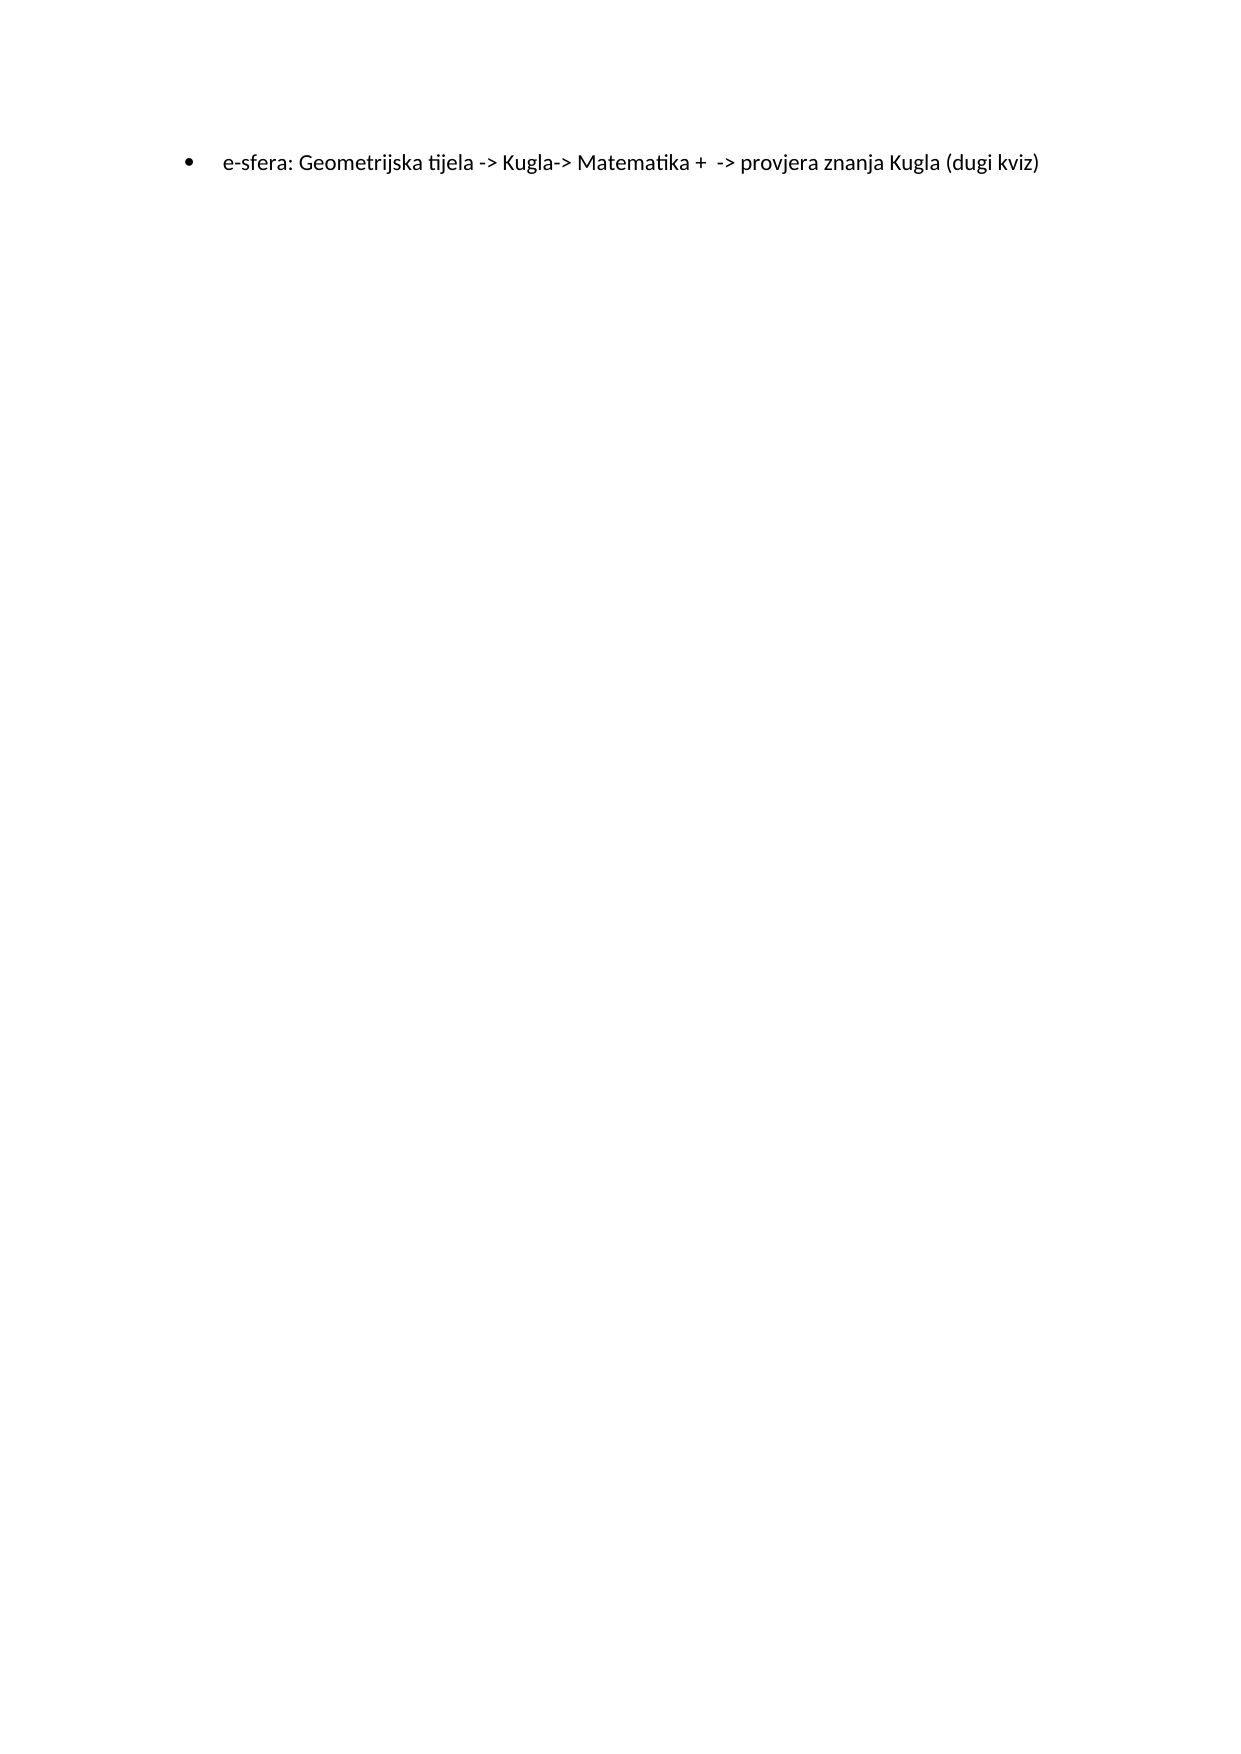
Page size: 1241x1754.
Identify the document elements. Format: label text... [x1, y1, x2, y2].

list e-sfera: Geometrijska tijela -> Kugla-> Matematika + -> provjera znanja Kugla (dugi kviz) [185, 148, 1093, 176]
